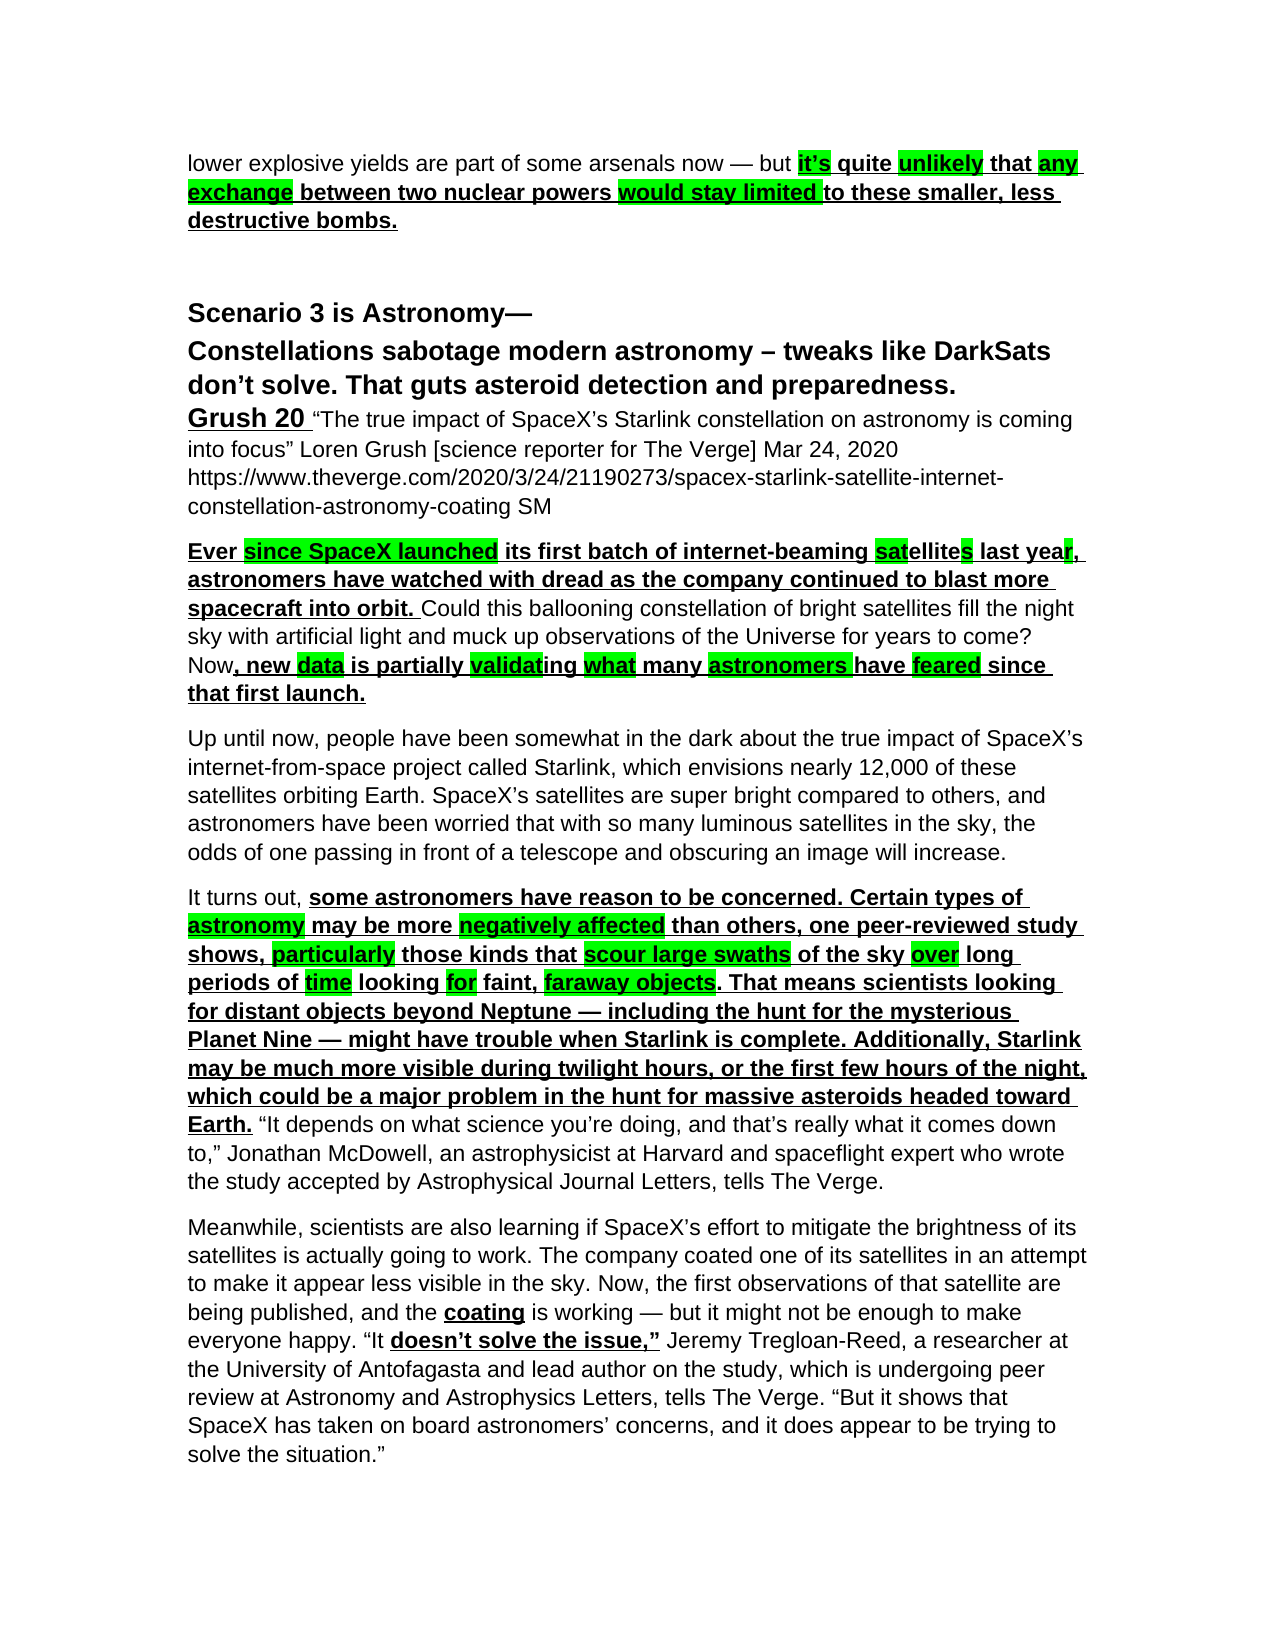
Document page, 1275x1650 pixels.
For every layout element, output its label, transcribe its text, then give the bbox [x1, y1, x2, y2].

text Ever since SpaceX launched its first batch of internet-beaming satellites last year, astronomers have watched with dread as the company continued to blast more spacecraft into orbit. Could this ballooning constellation of bright satellites fill the night sky with artificial light and muck up observations of the Universe for years to come? Now, new data is partially validating what many astronomers have feared since that first launch. [187, 538, 1087, 706]
text Grush 20 “The true impact of SpaceX’s Starlink constellation on astronomy is coming into focus” Loren Grush [science reporter for The Verge] Mar 24, 2020 https://www.theverge.com/2020/3/24/21190273/spacex-starlink-satellite-internet-constellation-astronomy-coating SM [187, 402, 1087, 519]
text Meanwhile, scientists are also learning if SpaceX’s effort to mitigate the brightness of its satellites is actually going to work. The company coated one of its satellites in an attempt to make it appear less visible in the sky. Now, the first observations of that satellite are being published, and the coating is working — but it might not be enough to make everyone happy. “It doesn’t solve the issue,” Jeremy Tregloan-Reed, a researcher at the University of Antofagasta and lead author on the study, which is undergoing peer review at Astronomy and Astrophysics Letters, tells The Verge. “But it shows that SpaceX has taken on board astronomers’ concerns, and it does appear to be trying to solve the situation.” [187, 1213, 1087, 1467]
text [187, 150, 1087, 233]
text Up until now, people have been somewhat in the dark about the true impact of SpaceX’s internet-from-space project called Starlink, which envisions nearly 12,000 of these satellites orbiting Earth. SpaceX’s satellites are super bright compared to others, and astronomers have been worried that with so many luminous satellites in the sky, the odds of one passing in front of a telescope and obscuring an image will increase. [187, 725, 1087, 865]
text It turns out, some astronomers have reason to be concerned. Certain types of astronomy may be more negatively affected than others, one peer-reviewed study shows, particularly those kinds that scour large swaths of the sky over long periods of time looking for faint, faraway objects. That means scientists looking for distant objects beyond Neptune — including the hunt for the mysterious Planet Nine — might have trouble when Starlink is complete. Additionally, Starlink may be much more visible during twilight hours, or the first few hours of the night, which could be a major problem in the hunt for massive asteroids headed toward Earth. “It depends on what science you’re doing, and that’s really what it comes down to,” Jonathan McDowell, an astrophysicist at Harvard and spaceflight expert who wrote the study accepted by Astrophysical Journal Letters, tells The Verge. [187, 1078, 1087, 1195]
text It turns out, some astronomers have reason to be concerned. Certain types of astronomy may be more negatively affected than others, one peer-reviewed study shows, particularly those kinds that scour large swaths of the sky over long periods of time looking for faint, faraway objects. That means scientists looking for distant objects beyond Neptune — including the hunt for the mysterious Planet Nine — might have trouble when Starlink is complete. Additionally, Starlink may be much more visible during twilight hours, or the first few hours of the night, which could be a major problem in the hunt for massive asteroids headed toward Earth. “It depends on what science you’re doing, and that’s really what it comes down to,” Jonathan McDowell, an astrophysicist at Harvard and spaceflight expert who wrote the study accepted by Astrophysical Journal Letters, tells The Verge. [187, 884, 1087, 1077]
subtitle Constellations sabotage modern astronomy – tweaks like DarkSats don’t solve. That guts asteroid detection and preparedness. [187, 335, 1087, 400]
subtitle Scenario 3 is Astronomy— [187, 297, 1087, 328]
